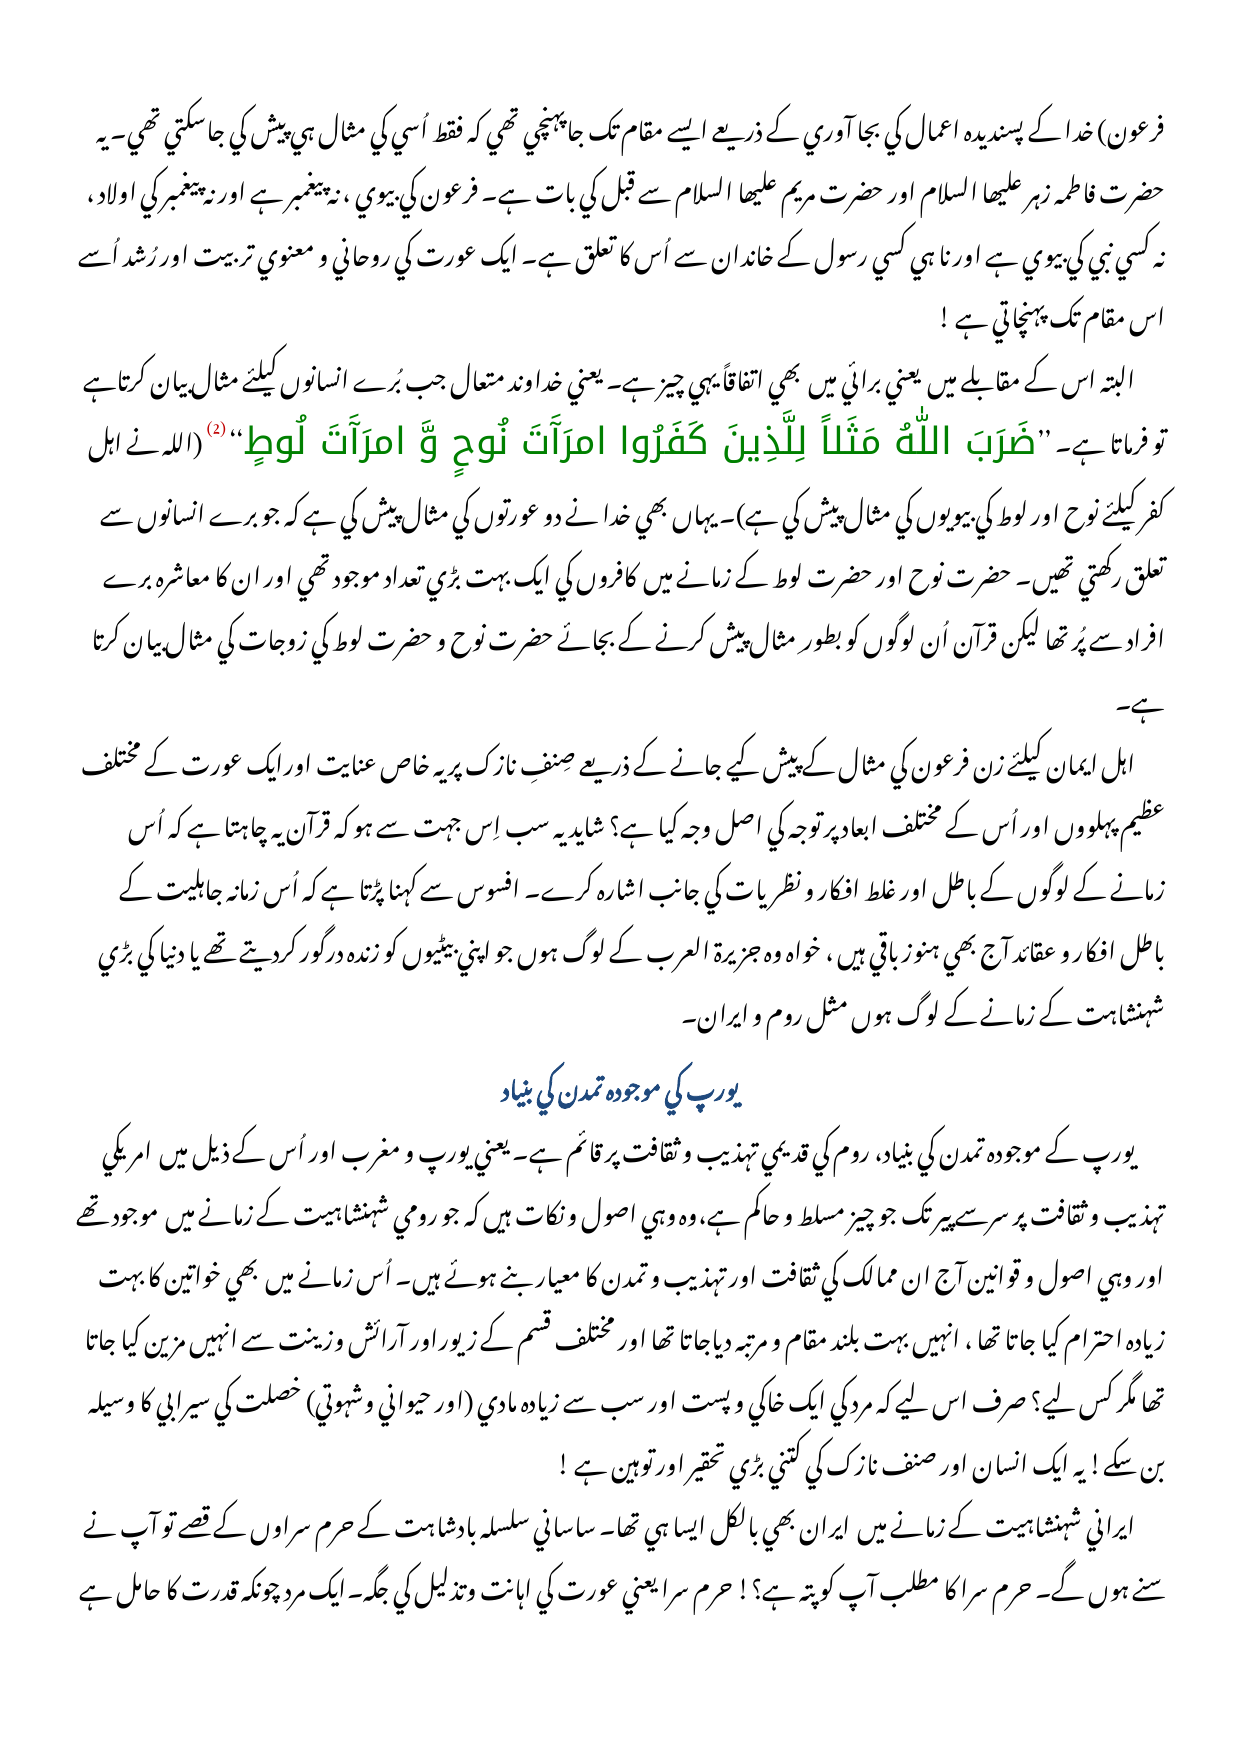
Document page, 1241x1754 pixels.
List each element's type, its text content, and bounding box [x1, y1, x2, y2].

text اہل ايمان کيلئے زن فرعون کي مثال کے پيش کيے جانے کے ذريعے صِنفِ نازک پر يہ خاص عنايت اورايک عورت کے مختلف عظيم پہلووں اور اُس کے مختلف ابعاد پر توجہ کي اصل وجہ کيا ہے؟ شايد يہ سب اِس جہت سے ہو کہ قرآن يہ چاہتا ہے کہ اُس زمانے کے لوگوں کے باطل اور غلط افکار و نظريات کي جانب اشارہ کرے۔ افسوس سے کہنا پڑتا ہے کہ اُس زمانہ جاہليت کے باطل افکار و عقائد آج بھي ہنوز باقي ہيں ، خواہ وہ جزيرۃ العرب کے لوگ ہوں جو اپني بيٹيوں کو زندہ درگور کرديتے تھے يا دنيا کي بڑي شہنشاہت کے زمانے کے لوگ ہوں مثل روم و ايران۔ [75, 727, 1165, 1040]
text البتہ اس کے مقابلے ميں يعني برائي ميں بھي اتفاقاً يہي چيز ہے۔ يعني خداوند متعال جب بُرے انسانوں کيلئے مثال بيان کرتاہے تو فرماتا ہے۔ ’’ضَرَبَ اللّٰهُ مَثَلاً لِلَّذِينَ کَفَرُوا امرَآَتَ نُوحٍ وَّ امرَآَتَ لُوطٍ‘‘ (2) (اللہ نے اہل کفر کيلئے نوح اور لوط کي بيويوں کي مثال پيش کي ہے)۔ يہاں بھي خدا نے دو عورتوں کي مثال پيش کي ہے کہ جو برے انسانوں سے تعلق رکھتي تھيں۔ حضرت نوح اور حضرت لوط کے زمانے ميں کافروں کي ايک بہت بڑي تعداد موجود تھي اور ان کا معاشرہ برے افراد سے پُر تھا ليکن قرآن اُن لوگوں کو بطور ِ مثال پيش کرنے کے بجائے حضرت نوح و حضرت لوط کي زوجات کي مثال بيان کرتا ہے۔ [75, 344, 1165, 727]
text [75, 1490, 1165, 1615]
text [75, 94, 1165, 344]
text يورپ کے موجودہ تمدن کي بنياد، روم کي قديمي تہذيب و ثقافت پر قائم ہے۔ يعني يورپ و مغرب اور اُس کے ذيل ميں امريکي تہذيب و ثقافت پر سرسے پير تک جو چيز مسلط و حاکم ہے،وہ وہي اصول و نکات ہيں کہ جو رومي شہنشاہيت کے زمانے ميں موجود تھے اور وہي اصول و قوانين آج ان ممالک کي ثقافت اور تہذيب و تمدن کا معيار بنے ہوئے ہيں۔ اُس زمانے ميں بھي خواتين کا بہت زيادہ احترام کيا جاتا تھا ، انہيں بہت بلند مقام و مرتبہ دياجاتا تھا اور مختلف قسم کے زيوراور آرائش وزينت سے انہيں مزين کيا جاتا تھا مگر کس ليے؟ صرف اس ليے کہ مرد کي ايک خاکي و پست اور سب سے زيادہ مادي (اور حيواني وشہوتي) خصلت کي سيرابي کا وسيلہ بن سکے! يہ ايک انسان اور صنف نازک کي کتني بڑي تحقير اور توہين ہے ! [75, 1115, 1165, 1490]
subtitle يورپ کي موجودہ تمدن کي بنياد [75, 1052, 1165, 1115]
